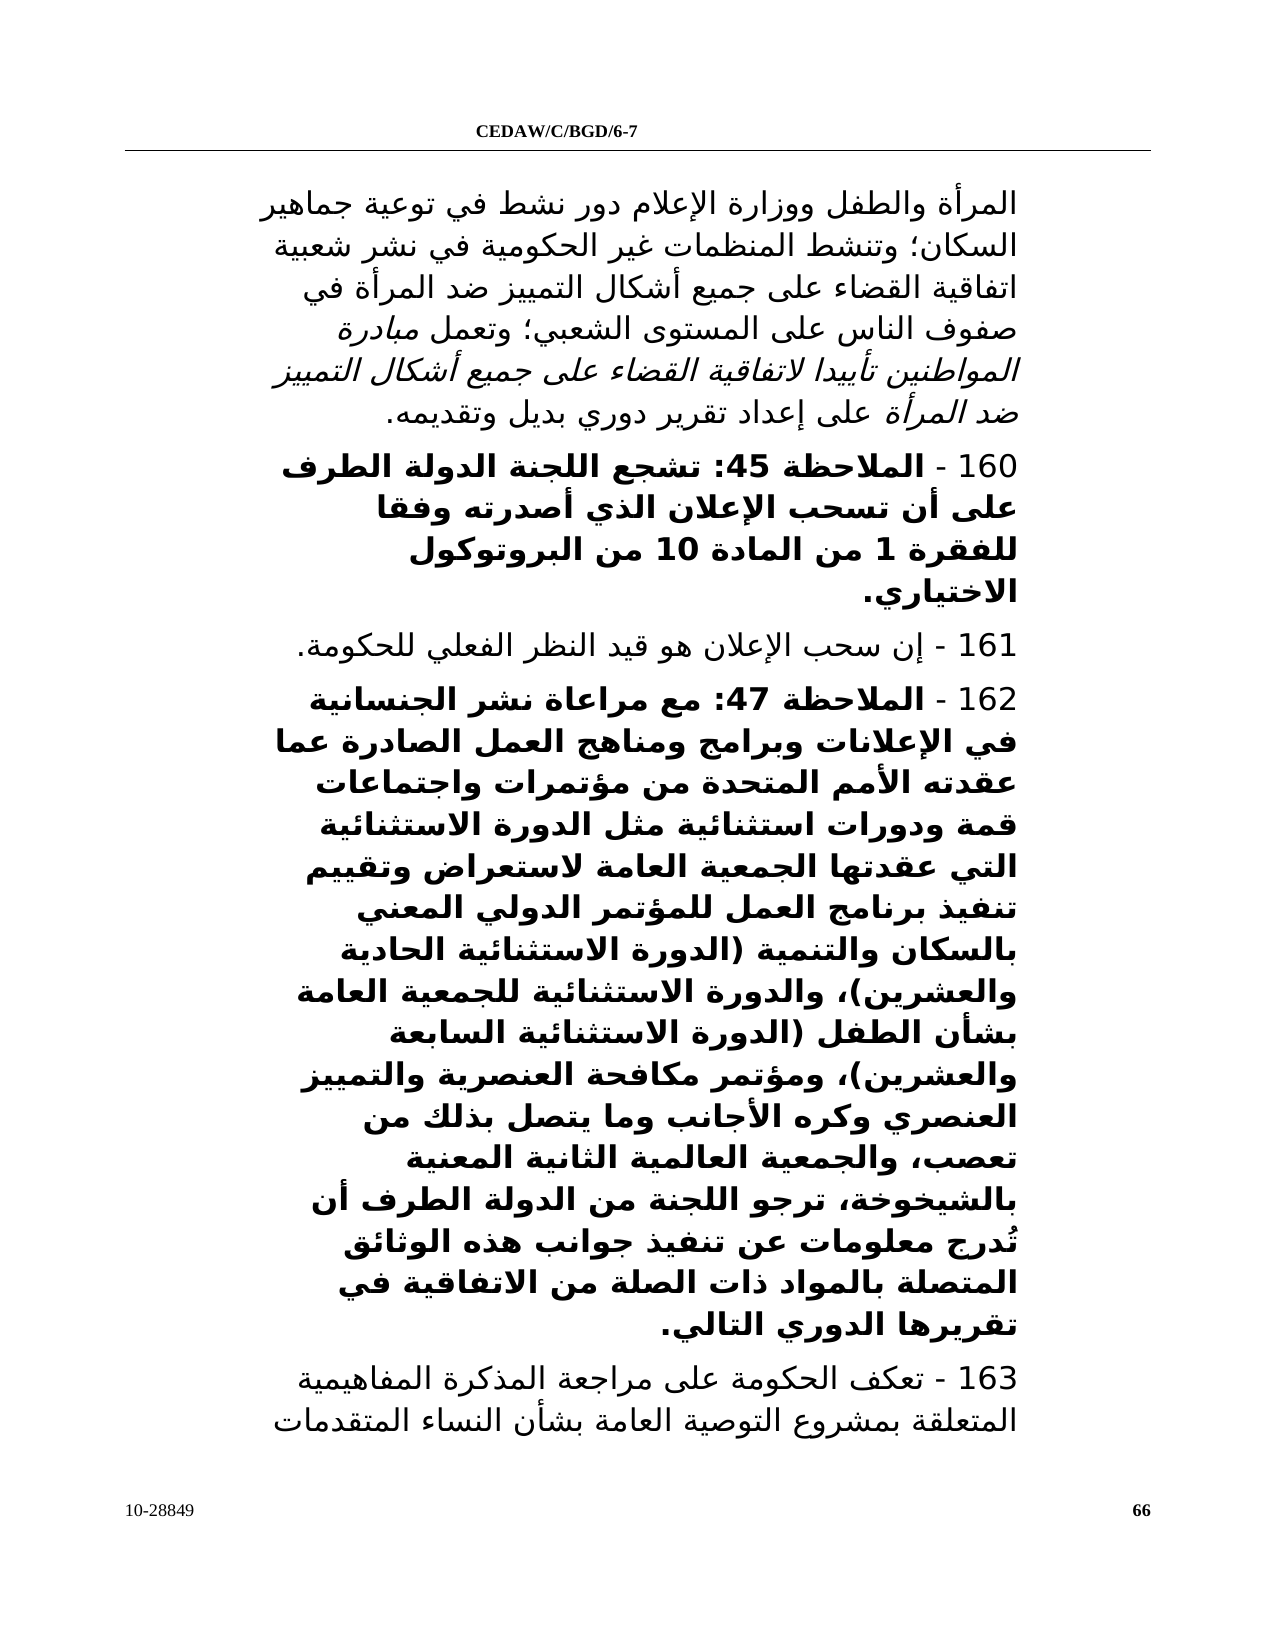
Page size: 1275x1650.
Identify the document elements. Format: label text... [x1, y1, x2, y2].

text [256, 1356, 1018, 1440]
text 162 - الملاحظة 47: مع مراعاة نشر الجنسانية في الإعلانات وبرامج ومناهج العمل الصادرة عما عقدته الأمم المتحدة من مؤتمرات واجتماعات قمة ودورات استثنائية مثل الدورة الاستثنائية التي عقدتها الجمعية العامة لاستعراض وتقييم تنفيذ برنامج العمل للمؤتمر الدولي المعني بالسكان والتنمية (الدورة الاستثنائية الحادية والعشرين)، والدورة الاستثنائية للجمعية العامة بشأن الطفل (الدورة الاستثنائية السابعة والعشرين)، ومؤتمر مكافحة العنصرية والتمييز العنصري وكره الأجانب وما يتصل بذلك من تعصب، والجمعية العالمية الثانية المعنية بالشيخوخة، ترجو اللجنة من الدولة الطرف أن تُدرج معلومات عن تنفيذ جوانب هذه الوثائق المتصلة بالمواد ذات الصلة من الاتفاقية في تقريرها الدوري التالي. [256, 677, 1018, 1344]
text 160 - الملاحظة 45: تشجع اللجنة الدولة الطرف على أن تسحب الإعلان الذي أصدرته وفقا للفقرة 1 من المادة 10 من البروتوكول الاختياري. [256, 444, 1018, 611]
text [256, 181, 1018, 431]
text 161 - إن سحب الإعلان هو قيد النظر الفعلي للحكومة. [256, 623, 1018, 665]
